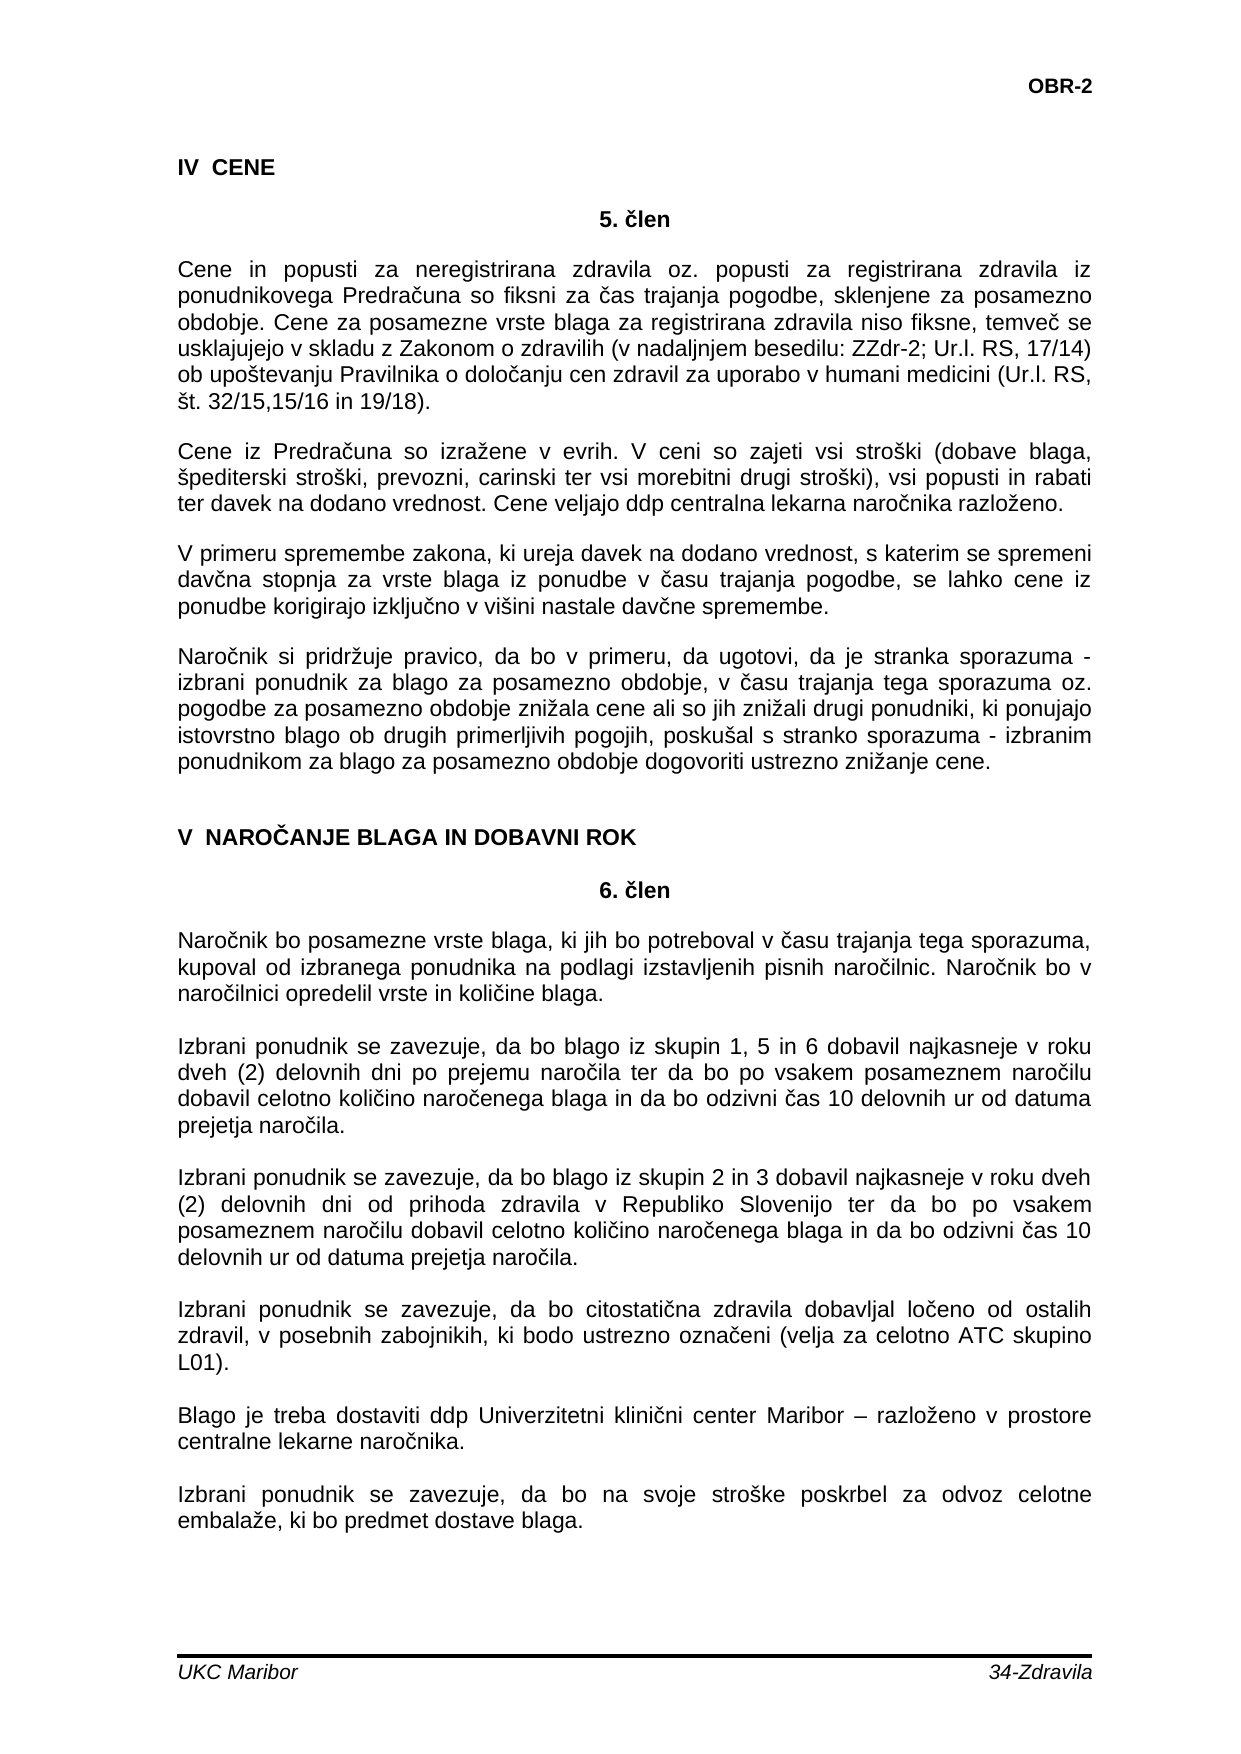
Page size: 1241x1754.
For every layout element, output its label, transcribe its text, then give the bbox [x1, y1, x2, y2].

text Blago je treba dostaviti ddp Univerzitetni klinični center Maribor – razloženo v prostore centralne lekarne naročnika. [177, 1402, 1092, 1454]
text Cene iz Predračuna so izražene v evrih. V ceni so zajeti vsi stroški (dobave blaga, špediterski stroški, prevozni, carinski ter vsi morebitni drugi stroški), vsi popusti in rabati ter davek na dodano vrednost. Cene veljajo ddp centralna lekarna naročnika razloženo. [177, 438, 1092, 517]
text Izbrani ponudnik se zavezuje, da bo citostatična zdravila dobavljal ločeno od ostalih zdravil, v posebnih zabojnikih, ki bodo ustrezno označeni (velja za celotno ATC skupino L01). [177, 1296, 1092, 1375]
subtitle V NAROČANJE BLAGA IN DOBAVNI ROK [177, 824, 1092, 851]
text 6. člen [177, 877, 1092, 903]
text Naročnik bo posamezne vrste blaga, ki jih bo potreboval v času trajanja tega sporazuma, kupoval od izbranega ponudnika na podlagi izstavljenih pisnih naročilnic. Naročnik bo v naročilnici opredelil vrste in količine blaga. [177, 927, 1092, 1006]
text Cene in popusti za neregistrirana zdravila oz. popusti za registrirana zdravila iz ponudnikovega Predračuna so fiksni za čas trajanja pogodbe, sklenjene za posamezno obdobje. Cene za posamezne vrste blaga za registrirana zdravila niso fiksne, temveč se usklajujejo v skladu z Zakonom o zdravilih (v nadaljnjem besedilu: ZZdr-2; Ur.l. RS, 17/14) ob upoštevanju Pravilnika o določanju cen zdravil za uporabo v humani medicini (Ur.l. RS, št. 32/15,15/16 in 19/18). [177, 256, 1092, 414]
text Izbrani ponudnik se zavezuje, da bo blago iz skupin 1, 5 in 6 dobavil najkasneje v roku dveh (2) delovnih dni po prejemu naročila ter da bo po vsakem posameznem naročilu dobavil celotno količino naročenega blaga in da bo odzivni čas 10 delovnih ur od datuma prejetja naročila. [177, 1033, 1092, 1138]
text V primeru spremembe zakona, ki ureja davek na dodano vrednost, s katerim se spremeni davčna stopnja za vrste blaga iz ponudbe v času trajanja pogodbe, se lahko cene iz ponudbe korigirajo izključno v višini nastale davčne spremembe. [177, 540, 1092, 619]
subtitle IV CENE [177, 153, 1092, 180]
text Izbrani ponudnik se zavezuje, da bo na svoje stroške poskrbel za odvoz celotne embalaže, ki bo predmet dostave blaga. [177, 1481, 1092, 1533]
text 5. člen [177, 206, 1092, 233]
text Izbrani ponudnik se zavezuje, da bo blago iz skupin 2 in 3 dobavil najkasneje v roku dveh (2) delovnih dni od prihoda zdravila v Republiko Slovenijo ter da bo po vsakem posameznem naročilu dobavil celotno količino naročenega blaga in da bo odzivni čas 10 delovnih ur od datuma prejetja naročila. [177, 1164, 1092, 1270]
text Naročnik si pridržuje pravico, da bo v primeru, da ugotovi, da je stranka sporazuma - izbrani ponudnik za blago za posamezno obdobje, v času trajanja tega sporazuma oz. pogodbe za posamezno obdobje znižala cene ali so jih znižali drugi ponudniki, ki ponujajo istovrstno blago ob drugih primerljivih pogojih, poskušal s stranko sporazuma - izbranim ponudnikom za blago za posamezno obdobje dogovoriti ustrezno znižanje cene. [177, 643, 1092, 774]
